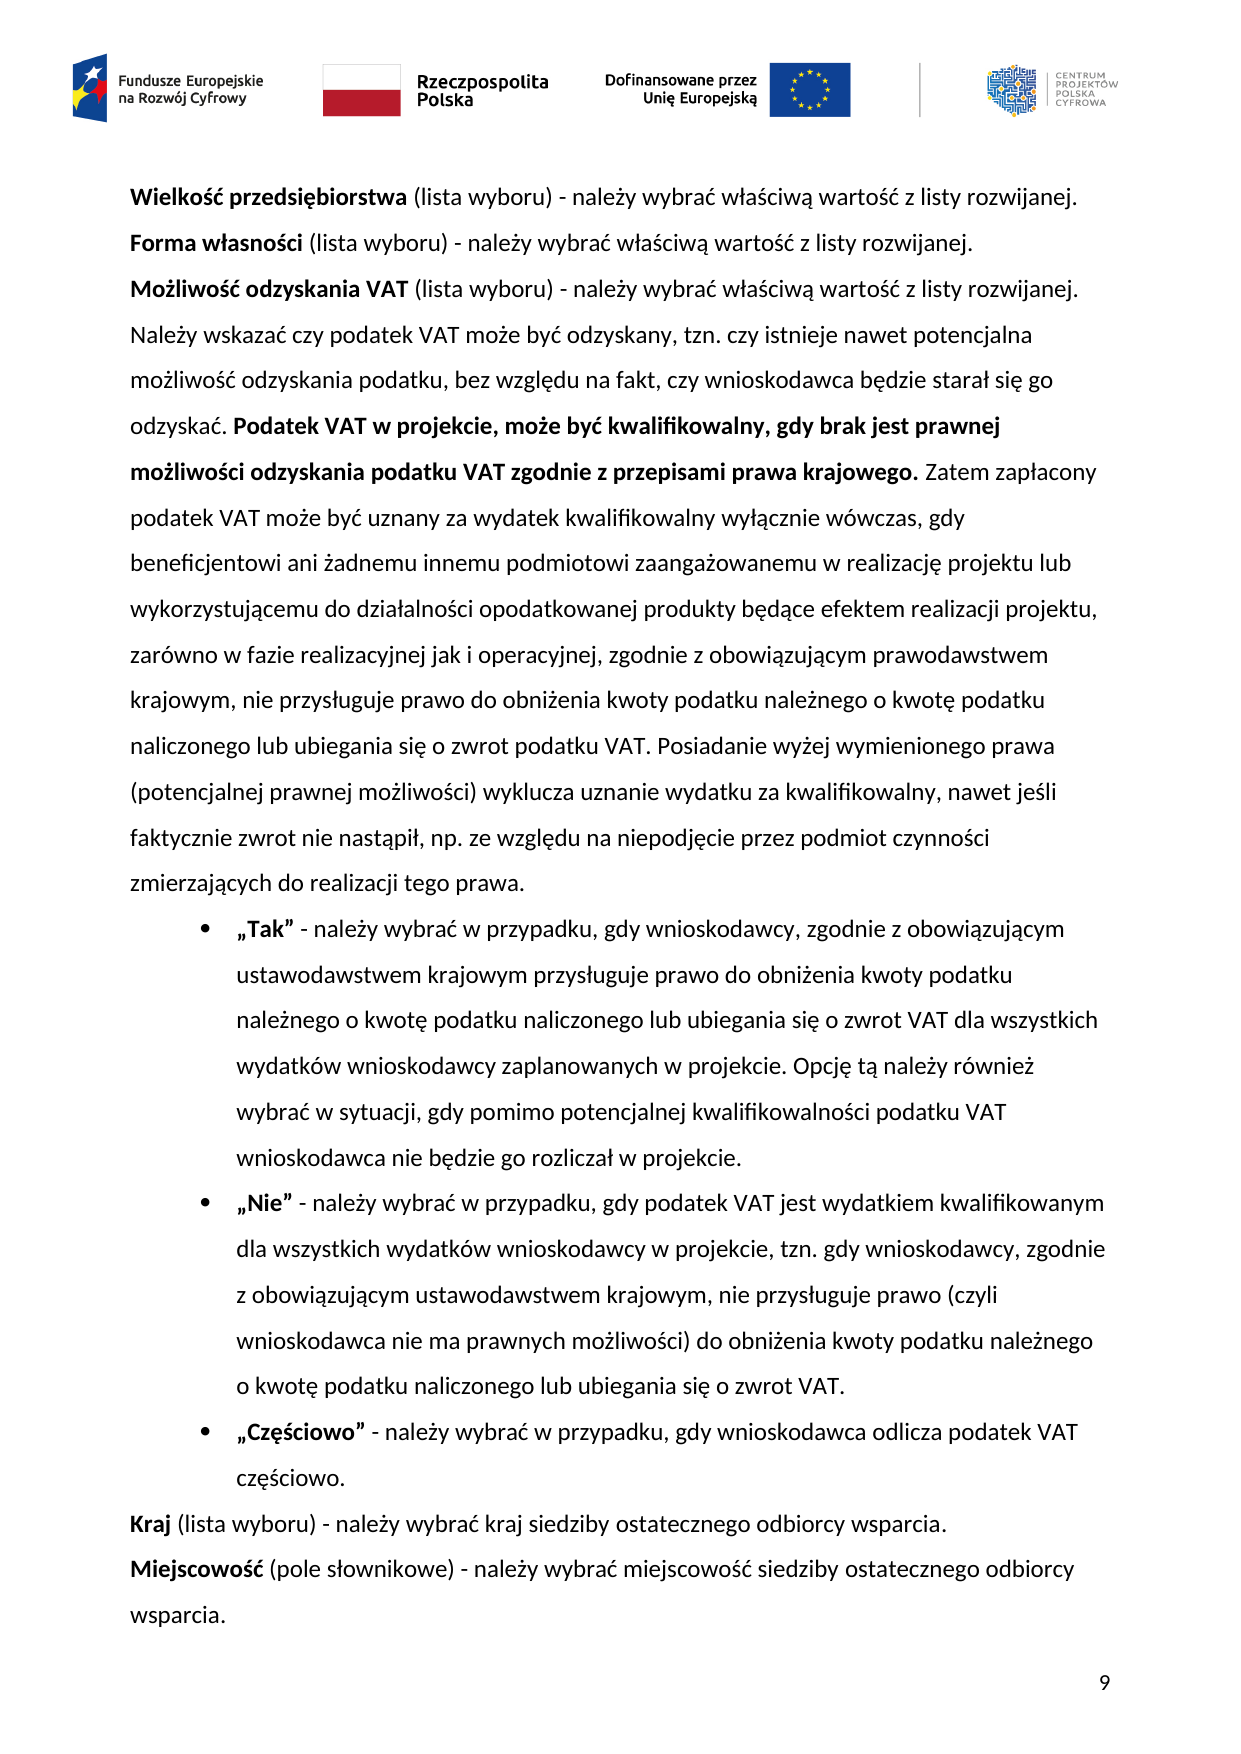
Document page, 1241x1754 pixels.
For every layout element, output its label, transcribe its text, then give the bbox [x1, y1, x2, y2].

text Forma własności (lista wyboru) - należy wybrać właściwą wartość z listy rozwijanej. [130, 227, 1110, 258]
list „Nie” - należy wybrać w przypadku, gdy podatek VAT jest wydatkiem kwalifikowanym dla wszystkich wydatków wnioskodawcy w projekcie, tzn. gdy wnioskodawcy, zgodnie z obowiązującym ustawodawstwem krajowym, nie przysługuje prawo (czyli wnioskodawca nie ma prawnych możliwości) do obniżenia kwoty podatku należnego o kwotę podatku naliczonego lub ubiegania się o zwrot VAT. [201, 1188, 1110, 1401]
list „Tak” - należy wybrać w przypadku, gdy wnioskodawcy, zgodnie z obowiązującym ustawodawstwem krajowym przysługuje prawo do obniżenia kwoty podatku należnego o kwotę podatku naliczonego lub ubiegania się o zwrot VAT dla wszystkich wydatków wnioskodawcy zaplanowanych w projekcie. Opcję tą należy również wybrać w sytuacji, gdy pomimo potencjalnej kwalifikowalności podatku VAT wnioskodawca nie będzie go rozliczał w projekcie. [201, 913, 1110, 1172]
text Należy wskazać czy podatek VAT może być odzyskany, tzn. czy istnieje nawet potencjalna możliwość odzyskania podatku, bez względu na fakt, czy wnioskodawca będzie starał się go odzyskać. Podatek VAT w projekcie, może być kwalifikowalny, gdy brak jest prawnej możliwości odzyskania podatku VAT zgodnie z przepisami prawa krajowego. Zatem zapłacony podatek VAT może być uznany za wydatek kwalifikowalny wyłącznie wówczas, gdy beneficjentowi ani żadnemu innemu podmiotowi zaangażowanemu w realizację projektu lub wykorzystującemu do działalności opodatkowanej produkty będące efektem realizacji projektu, zarówno w fazie realizacyjnej jak i operacyjnej, zgodnie z obowiązującym prawodawstwem krajowym, nie przysługuje prawo do obniżenia kwoty podatku należnego o kwotę podatku naliczonego lub ubiegania się o zwrot podatku VAT. Posiadanie wyżej wymienionego prawa (potencjalnej prawnej możliwości) wyklucza uznanie wydatku za kwalifikowalny, nawet jeśli faktycznie zwrot nie nastąpił, np. ze względu na niepodjęcie przez podmiot czynności zmierzających do realizacji tego prawa. [130, 319, 1110, 898]
text Możliwość odzyskania VAT (lista wyboru) - należy wybrać właściwą wartość z listy rozwijanej. [130, 273, 1110, 303]
list „Częściowo” - należy wybrać w przypadku, gdy wnioskodawca odlicza podatek VAT częściowo. [201, 1416, 1110, 1492]
text Kraj (lista wyboru) - należy wybrać kraj siedziby ostatecznego odbiorcy wsparcia. [130, 1508, 1110, 1538]
text Miejscowość (pole słownikowe) - należy wybrać miejscowość siedziby ostatecznego odbiorcy wsparcia. [130, 1553, 1110, 1630]
picture [50, 30, 1146, 140]
text Wielkość przedsiębiorstwa (lista wyboru) - należy wybrać właściwą wartość z listy rozwijanej. [130, 140, 1110, 212]
